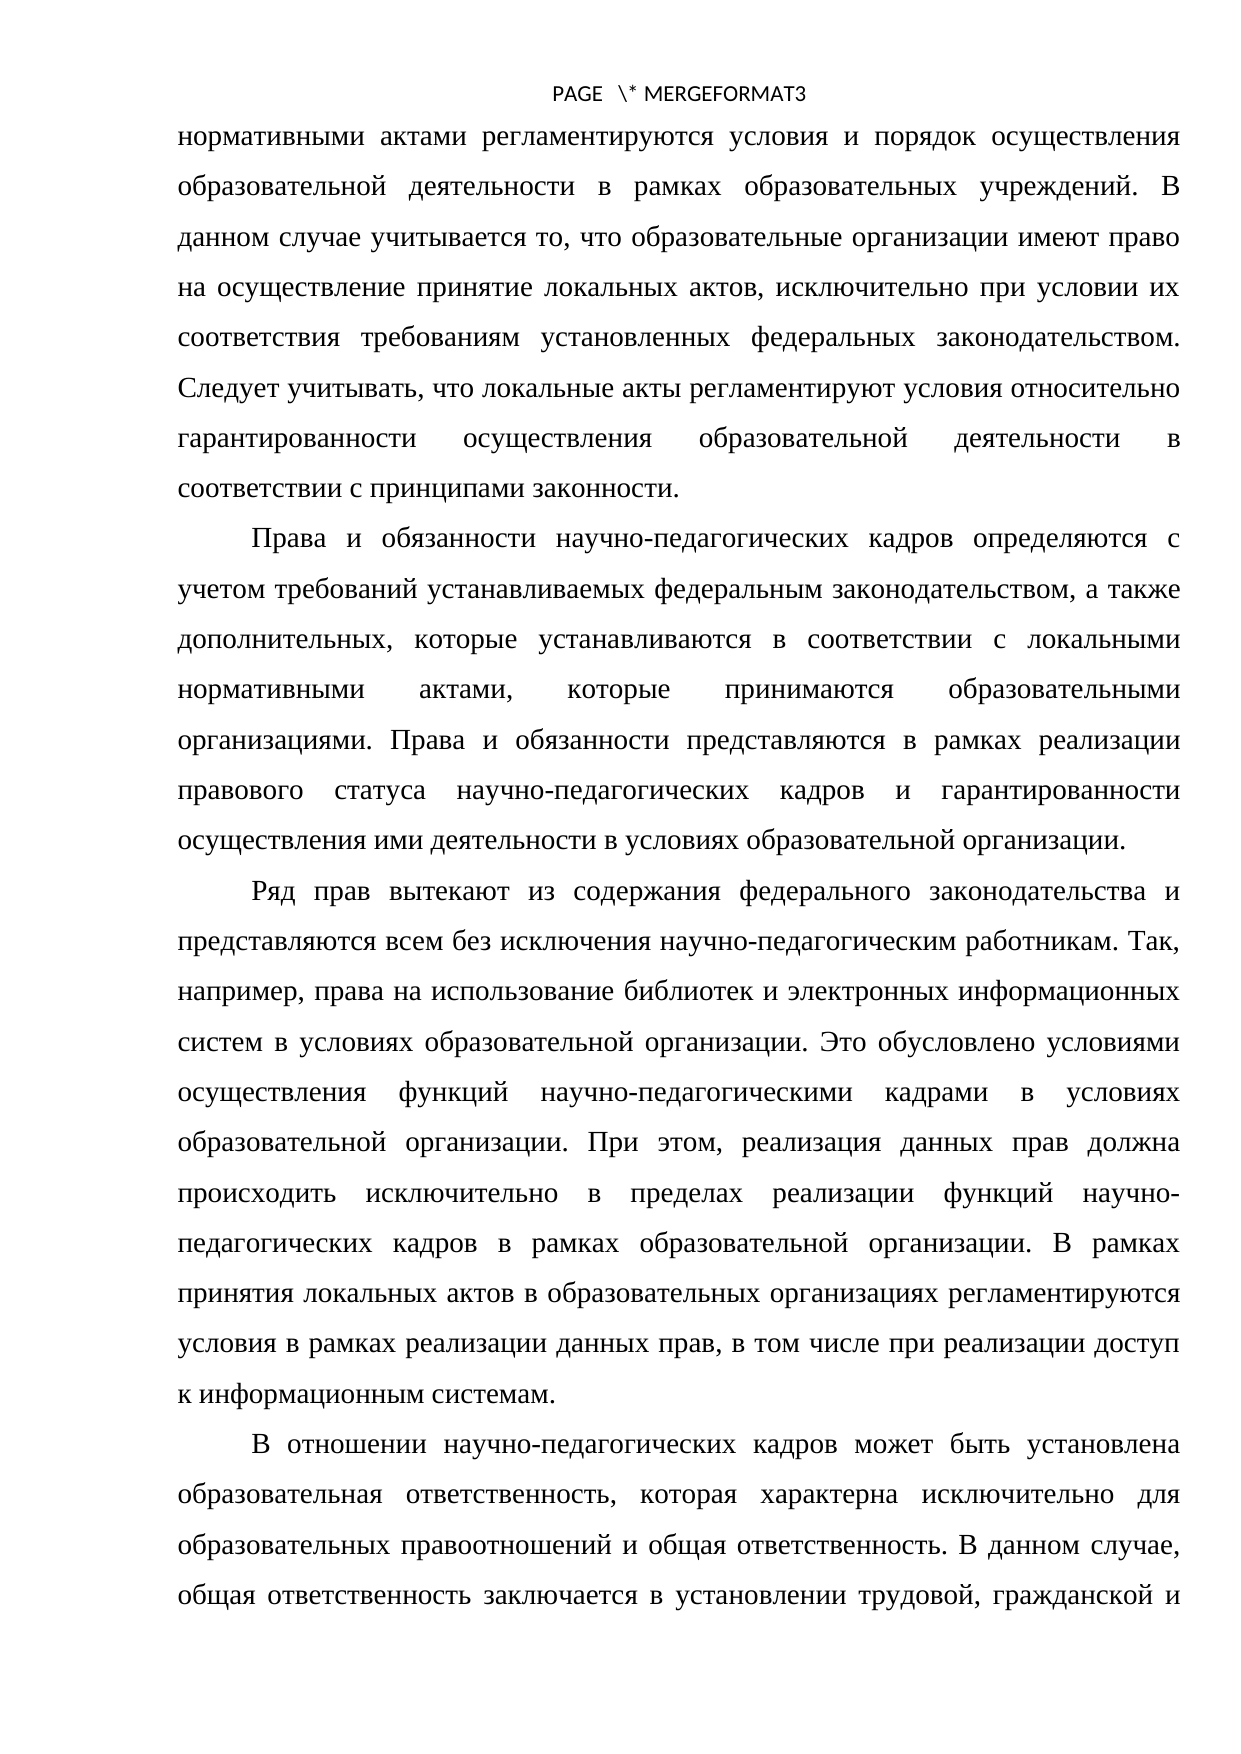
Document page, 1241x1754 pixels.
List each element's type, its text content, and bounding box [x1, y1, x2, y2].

text Права и обязанности научно-педагогических кадров определяются с учетом требований устанавливаемых федеральным законодательством, а также дополнительных, которые устанавливаются в соответствии с локальными нормативными актами, которые принимаются образовательными организациями. Права и обязанности представляются в рамках реализации правового статуса научно-педагогических кадров и гарантированности осуществления ими деятельности в условиях образовательной организации. [177, 521, 1181, 856]
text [177, 1426, 1181, 1611]
text Ряд прав вытекают из содержания федерального законодательства и представляются всем без исключения научно-педагогическим работникам. Так, например, права на использование библиотек и электронных информационных систем в условиях образовательной организации. Это обусловлено условиями осуществления функций научно-педагогическими кадрами в условиях образовательной организации. При этом, реализация данных прав должна происходить исключительно в пределах реализации функций научно-педагогических кадров в рамках образовательной организации. В рамках принятия локальных актов в образовательных организациях регламентируются условия в рамках реализации данных прав, в том числе при реализации доступ к информационным системам. [177, 873, 1181, 1409]
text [177, 118, 1181, 504]
